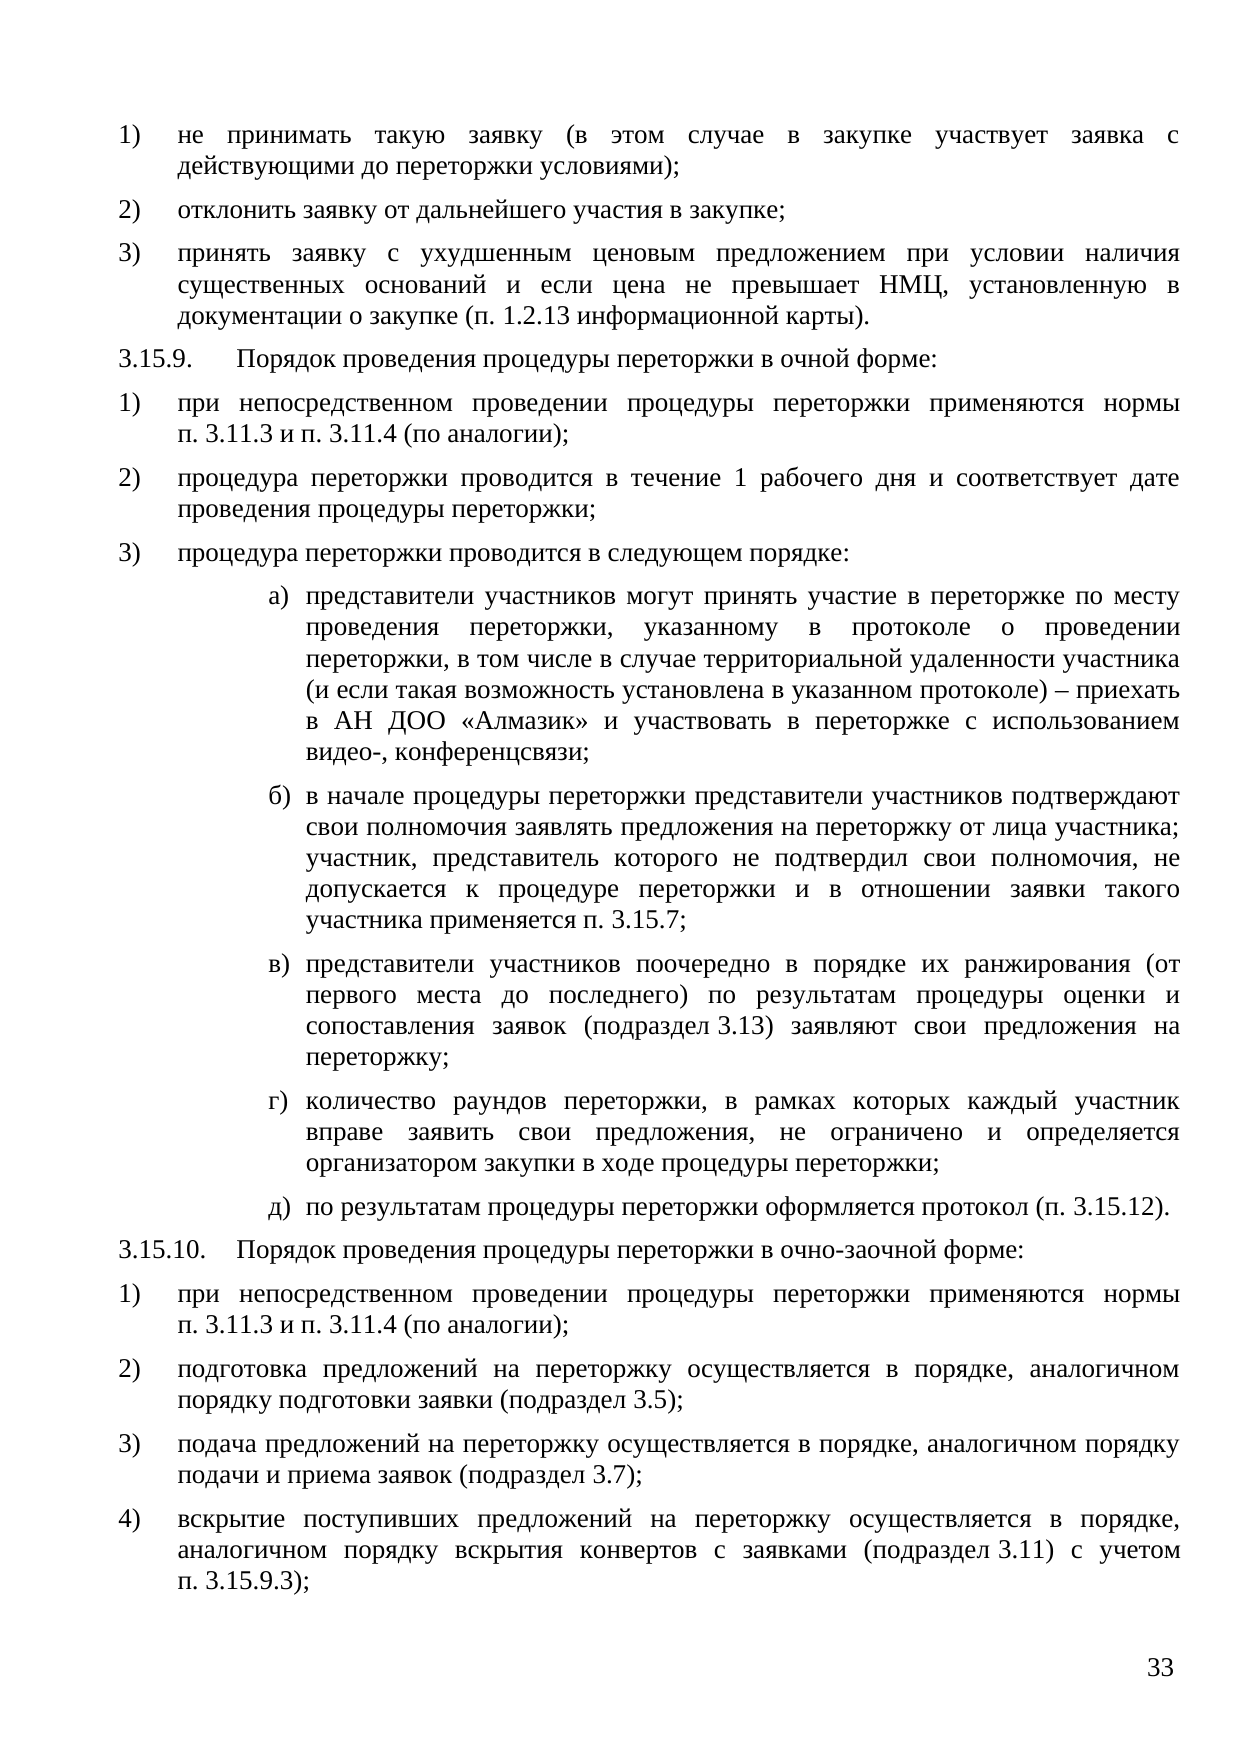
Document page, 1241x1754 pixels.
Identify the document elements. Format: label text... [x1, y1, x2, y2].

text Порядок проведения процедуры переторжки в очной форме: [118, 342, 1181, 374]
text отклонить заявку от дальнейшего участия в закупке; [118, 193, 1181, 224]
text представители участников могут принять участие в переторжке по месту проведения переторжки, указанному в протоколе о проведении переторжки, в том числе в случае территориальной удаленности участника (и если такая возможность установлена в указанном протоколе) – приехать в АН ДОО «Алмазик» и участвовать в переторжке с использованием видео-, конференцсвязи; [268, 579, 1181, 766]
text процедура переторжки проводится в следующем порядке: [118, 536, 1181, 567]
text Порядок проведения процедуры переторжки в очно-заочной форме: [118, 1234, 1181, 1265]
text подача предложений на переторжку осуществляется в порядке, аналогичном порядку подачи и приема заявок (подраздел 3.7); [118, 1427, 1181, 1489]
text подготовка предложений на переторжку осуществляется в порядке, аналогичном порядку подготовки заявки (подраздел 3.5); [118, 1352, 1181, 1414]
text представители участников поочередно в порядке их ранжирования (от первого места до последнего) по результатам процедуры оценки и сопоставления заявок (подраздел 3.13) заявляют свои предложения на переторжку; [268, 947, 1181, 1072]
text принять заявку с ухудшенным ценовым предложением при условии наличия существенных оснований и если цена не превышает НМЦ, установленную в документации о закупке (п. 1.2.13 информационной карты). [118, 237, 1181, 330]
text вскрытие поступивших предложений на переторжку осуществляется в порядке, аналогичном порядку вскрытия конвертов с заявками (подраздел 3.11) с учетом п. 3.15.9.3); [118, 1502, 1181, 1595]
text в начале процедуры переторжки представители участников подтверждают свои полномочия заявлять предложения на переторжку от лица участника; участник, представитель которого не подтвердил свои полномочия, не допускается к процедуре переторжки и в отношении заявки такого участника применяется п. 3.15.7; [268, 779, 1181, 934]
text при непосредственном проведении процедуры переторжки применяются нормы п. 3.11.3 и п. 3.11.4 (по аналогии); [118, 1277, 1181, 1339]
text по результатам процедуры переторжки оформляется протокол (п. 3.15.12). [268, 1190, 1181, 1221]
text при непосредственном проведении процедуры переторжки применяются нормы п. 3.11.3 и п. 3.11.4 (по аналогии); [118, 386, 1181, 448]
text количество раундов переторжки, в рамках которых каждый участник вправе заявить свои предложения, не ограничено и определяется организатором закупки в ходе процедуры переторжки; [268, 1084, 1181, 1177]
text процедура переторжки проводится в течение 1 рабочего дня и соответствует дате проведения процедуры переторжки; [118, 461, 1181, 523]
text не принимать такую заявку (в этом случае в закупке участвует заявка с действующими до переторжки условиями); [118, 118, 1181, 180]
